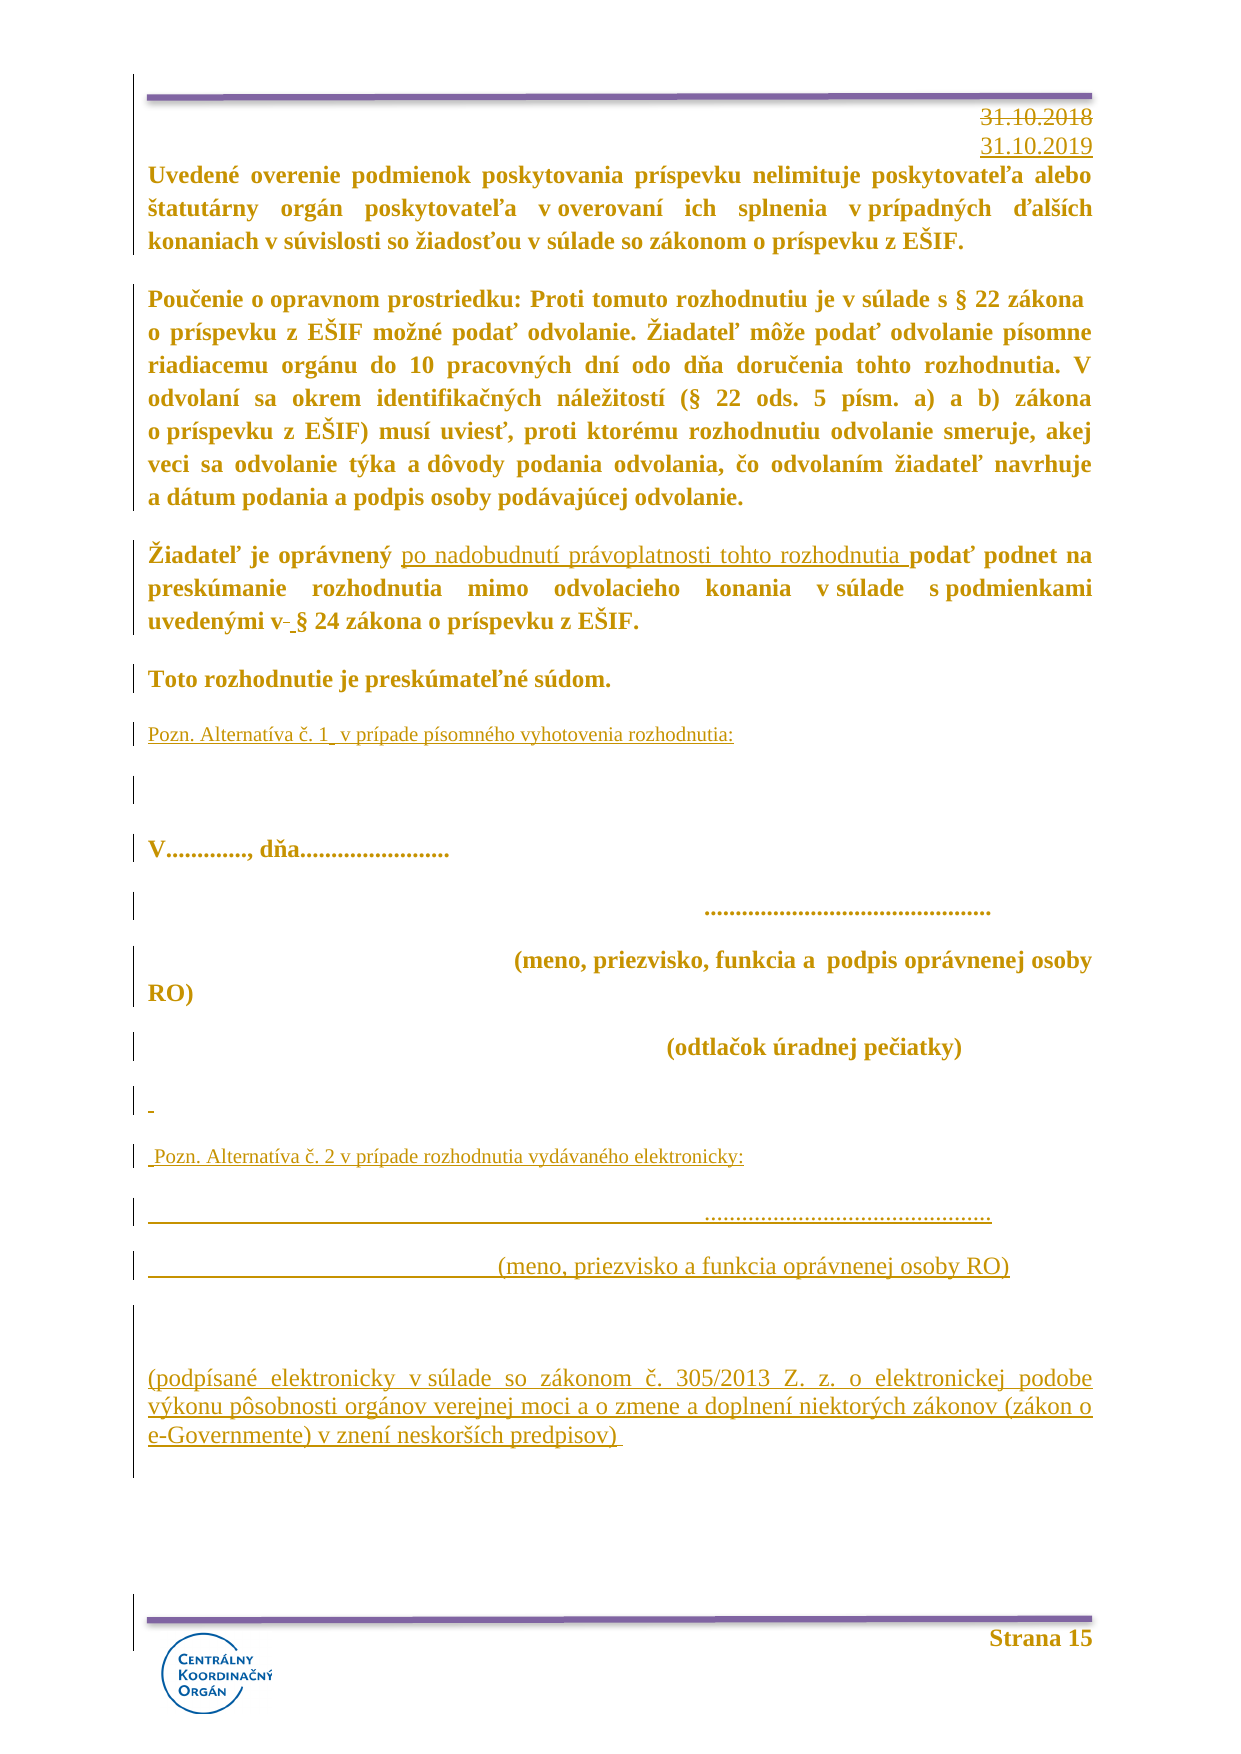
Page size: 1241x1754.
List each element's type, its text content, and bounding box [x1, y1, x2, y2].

text Toto rozhodnutie je preskúmateľné súdom. [148, 664, 1093, 693]
text Uvedené overenie podmienok poskytovania príspevku nelimituje poskytovateľa alebo štatutárny orgán poskytovateľa v overovaní ich splnenia v prípadných ďalších konaniach v súvislosti so žiadosťou v súlade so zákonom o príspevku z EŠIF. [148, 160, 1093, 255]
picture [159, 1631, 272, 1713]
text V............., dňa........................ [148, 834, 1093, 862]
text .............................................. [148, 892, 1093, 920]
text Žiadateľ je oprávnený podať podnet napreskúmanie rozhodnutia mimo odvolacieho konania v súlade s podmienkami uvedenými v§ 24 zákona o príspevku z EŠIF. [148, 540, 1093, 635]
text (meno, priezvisko, funkcia a podpis oprávnenej osoby RO) [148, 946, 1093, 1007]
text (odtlačok úradnej pečiatky) [148, 1032, 1093, 1061]
text Poučenie o opravnom prostriedku: Proti tomuto rozhodnutiu je v súlade s § 22 zákona o príspevku z EŠIF možné podať odvolanie. Žiadateľ môže podať odvolanie písomne riadiacemu orgánu do 10 pracovných dní odo dňa doručenia tohto rozhodnutia. V odvolaní sa okrem identifikačných náležitostí (§ 22 ods. 5 písm. a) a b) zákona o príspevku z EŠIF) musí uviesť, proti ktorému rozhodnutiu odvolanie smeruje, akej veci sa odvolanie týka a dôvody podania odvolania, čo odvolaním žiadateľ navrhuje a dátum podania a podpis osoby podávajúcej odvolanie. [148, 284, 1093, 511]
